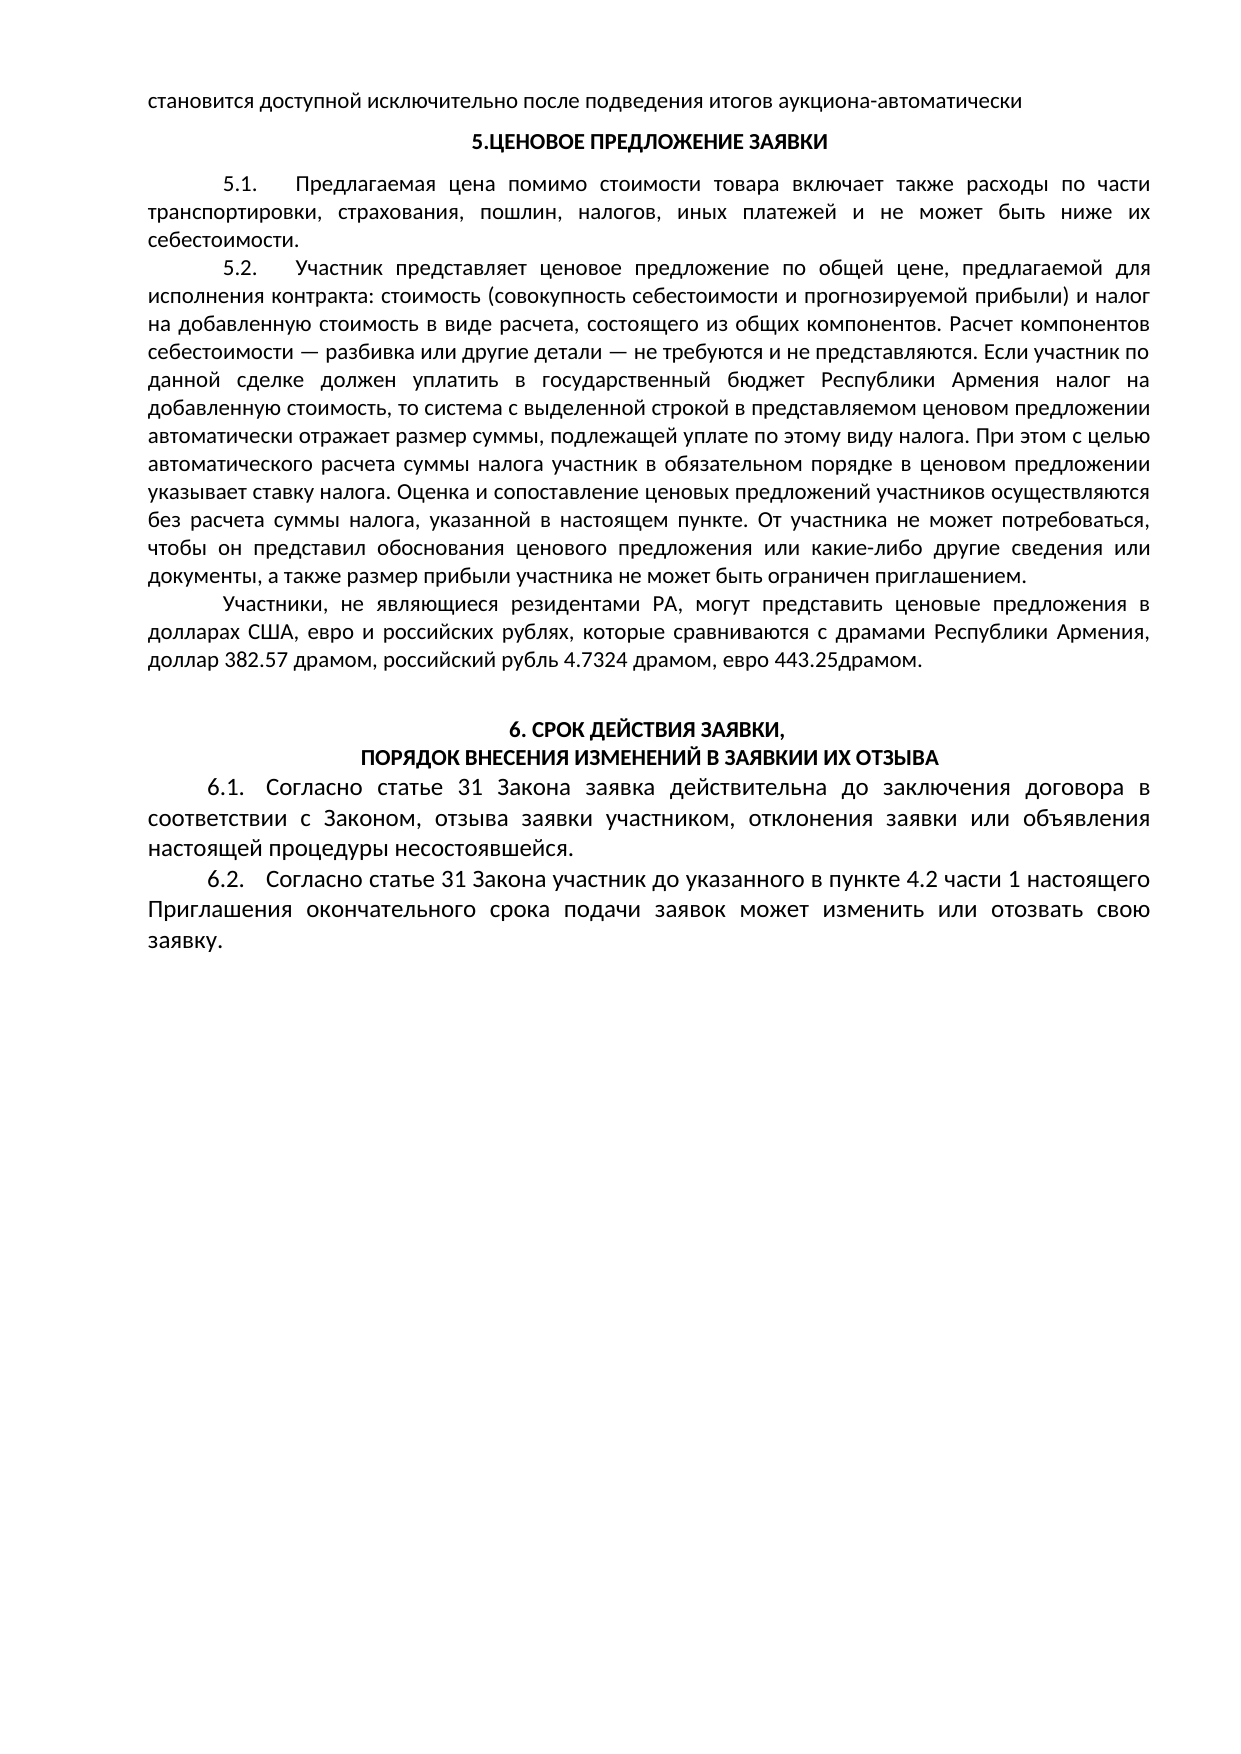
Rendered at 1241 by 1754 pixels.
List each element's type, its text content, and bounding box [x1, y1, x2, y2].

text 6.2. Согласно статье 31 Закона участник до указанного в пункте 4.2 части 1 настоящего Приглашения окончательного срока подачи заявок может изменить или отозвать свою заявку. [148, 863, 1152, 954]
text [148, 86, 1152, 114]
text 5.1. Предлагаемая цена помимо стоимости товара включает также расходы по части транспортировки, страхования, пошлин, налогов, иных платежей и не может быть ниже их себестоимости. [148, 169, 1152, 253]
text 5.2. Участник представляет ценовое предложение по общей цене, предлагаемой для исполнения контракта: стоимость (совокупность себестоимости и прогнозируемой прибыли) и налог на добавленную стоимость в виде расчета, состоящего из общих компонентов. Расчет компонентов себестоимости — разбивка или другие детали — не требуются и не представляются. Если участник по данной сделке должен уплатить в государственный бюджет Республики Армения налог на добавленную стоимость, то система с выделенной строкой в представляемом ценовом предложении автоматически отражает размер суммы, подлежащей уплате по этому виду налога. При этом с целью автоматического расчета суммы налога участник в обязательном порядке в ценовом предложении указывает ставку налога. Оценка и сопоставление ценовых предложений участников осуществляются без расчета суммы налога, указанной в настоящем пункте. От участника не может потребоваться, чтобы он представил обоснования ценового предложения или какие-либо другие сведения или документы, а также размер прибыли участника не может быть ограничен приглашением. [148, 253, 1152, 589]
text 6.1. Согласно статье 31 Закона заявка действительна до заключения договора в соответствии с Законом, отзыва заявки участником, отклонения заявки или объявления настоящей процедуры несостоявшейся. [148, 771, 1152, 863]
text Участники, не являющиеся резидентами РА, могут представить ценовые предложения в долларах США, евро и российских рублях, которые сравниваются с драмами Республики Армения, доллар 382.57 драмом, российский рубль 4.7324 драмом, евро 443.25драмом. [148, 589, 1152, 673]
text 5.ЦЕНОВОЕ ПРЕДЛОЖЕНИЕ ЗАЯВКИ [148, 127, 1152, 155]
text 6. СРОК ДЕЙСТВИЯ ЗАЯВКИ, ПОРЯДОК ВНЕСЕНИЯ ИЗМЕНЕНИЙ В ЗАЯВКИИ ИХ ОТЗЫВА [207, 715, 1093, 771]
